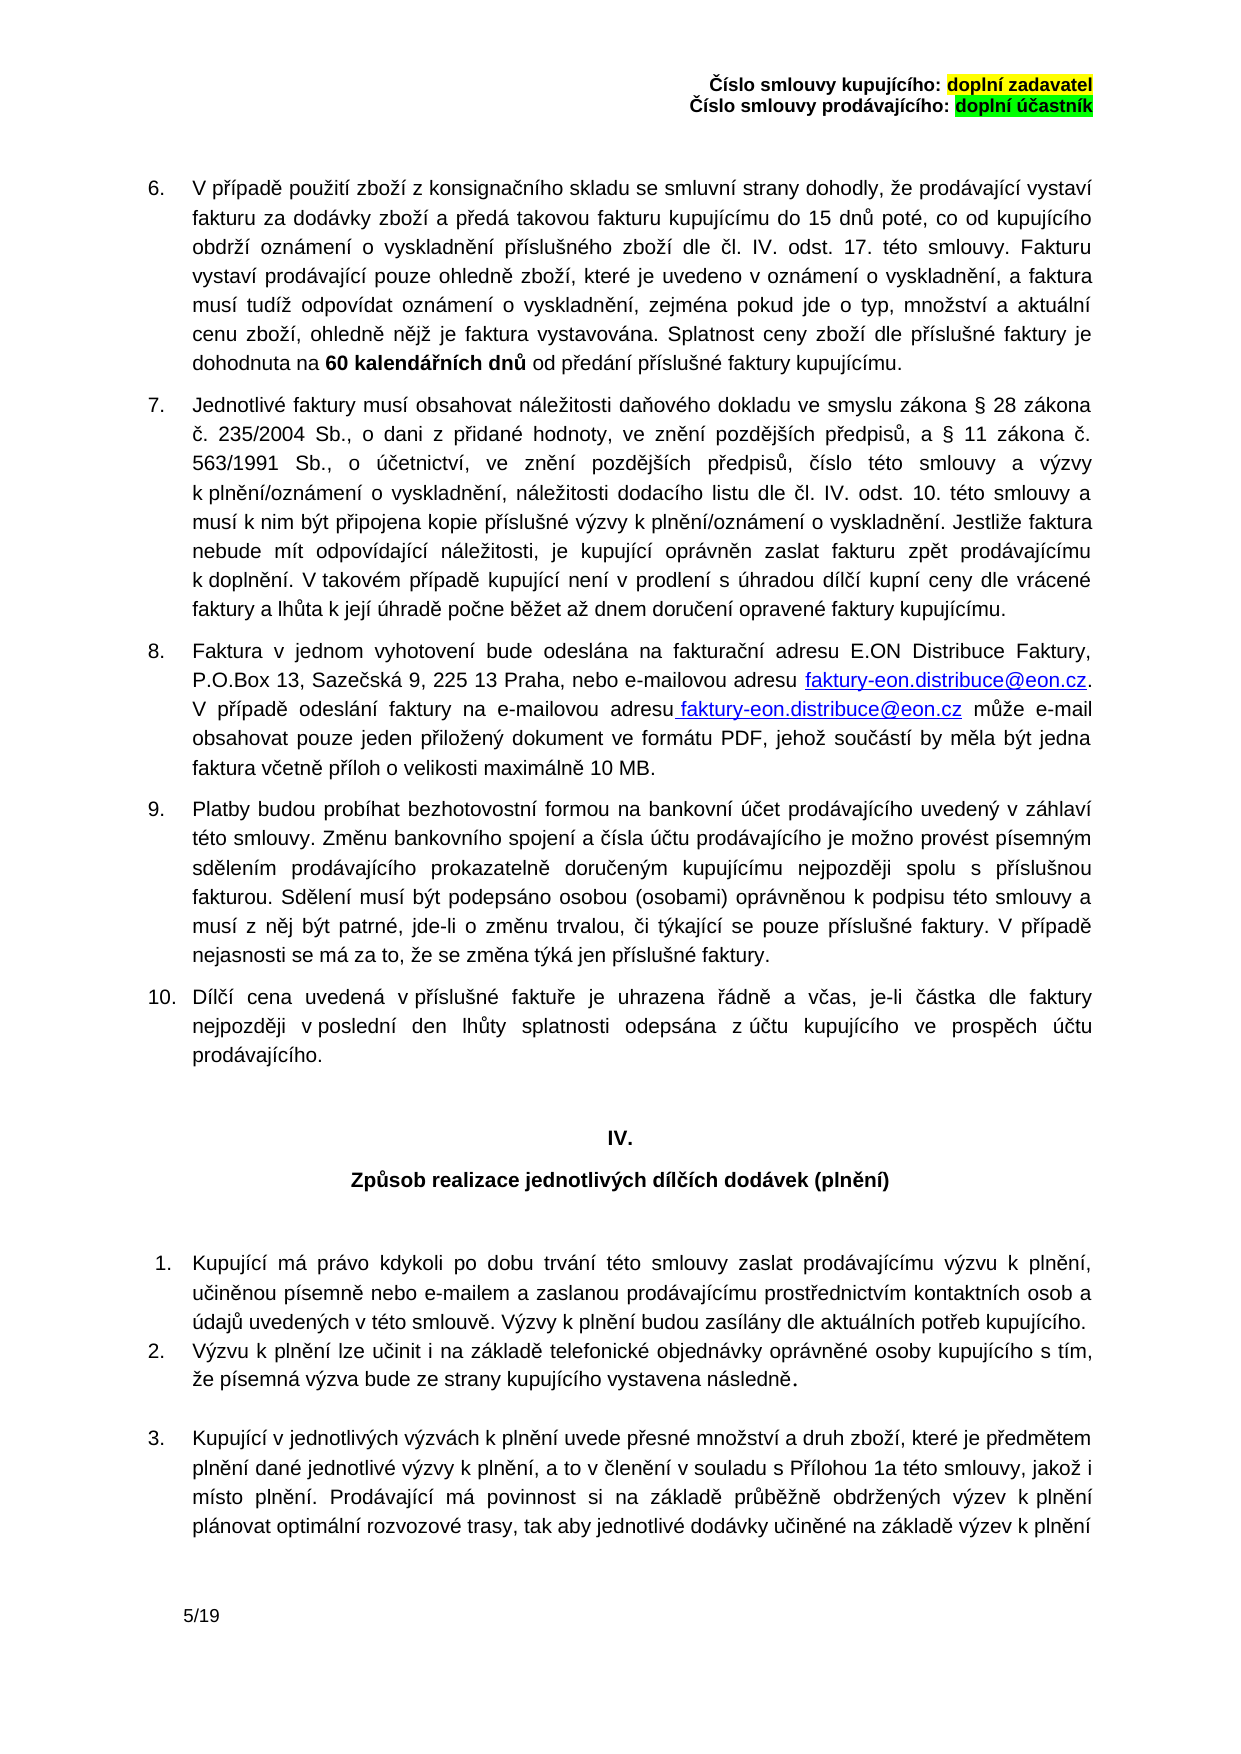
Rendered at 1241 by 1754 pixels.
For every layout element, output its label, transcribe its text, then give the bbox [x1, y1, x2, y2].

list Dílčí cena uvedená v příslušné faktuře je uhrazena řádně a včas, je-li částka dle faktury nejpozději v poslední den lhůty splatnosti odepsána z účtu kupujícího ve prospěch účtu prodávajícího. [148, 979, 1093, 1067]
text IV. [148, 1121, 1093, 1150]
list Výzvu k plnění lze učinit i na základě telefonické objednávky oprávněné osoby kupujícího s tím, že písemná výzva bude ze strany kupujícího vystavena následně. [148, 1333, 1093, 1392]
list V případě použití zboží z konsignačního skladu se smluvní strany dohodly, že prodávající vystaví fakturu za dodávky zboží a předá takovou fakturu kupujícímu do 15 dnů poté, co od kupujícího obdrží oznámení o vyskladnění příslušného zboží dle čl. IV. odst. 17. této smlouvy. Fakturu vystaví prodávající pouze ohledně zboží, které je uvedeno v oznámení o vyskladnění, a faktura musí tudíž odpovídat oznámení o vyskladnění, zejména pokud jde o typ, množství a aktuální cenu zboží, ohledně nějž je faktura vystavována. Splatnost ceny zboží dle příslušné faktury je dohodnuta na 60 kalendářních dnů od předání příslušné faktury kupujícímu. [148, 171, 1093, 375]
list Faktura v jednom vyhotovení bude odeslána na fakturační adresu E.ON Distribuce Faktury, P.O.Box 13, Sazečská 9, 225 13 Praha, nebo e-mailovou adresu faktury-eon.distribuce@eon.cz. V případě odeslání faktury na e-mailovou adresu faktury-eon.distribuce@eon.cz může e-mail obsahovat pouze jeden přiložený dokument ve formátu PDF, jehož součástí by měla být jedna faktura včetně příloh o velikosti maximálně 10 MB. [148, 633, 1093, 779]
text Způsob realizace jednotlivých dílčích dodávek (plnění) [148, 1163, 1093, 1192]
list Jednotlivé faktury musí obsahovat náležitosti daňového dokladu ve smyslu zákona § 28 zákona č. 235/2004 Sb., o dani z přidané hodnoty, ve znění pozdějších předpisů, a § 11 zákona č. 563/1991 Sb., o účetnictví, ve znění pozdějších předpisů, číslo této smlouvy a výzvy k plnění/oznámení o vyskladnění, náležitosti dodacího listu dle čl. IV. odst. 10. této smlouvy a musí k nim být připojena kopie příslušné výzvy k plnění/oznámení o vyskladnění. Jestliže faktura nebude mít odpovídající náležitosti, je kupující oprávněn zaslat fakturu zpět prodávajícímu k doplnění. V takovém případě kupující není v prodlení s úhradou dílčí kupní ceny dle vrácené faktury a lhůta k její úhradě počne běžet až dnem doručení opravené faktury kupujícímu. [148, 388, 1093, 621]
list Kupující má právo kdykoli po dobu trvání této smlouvy zaslat prodávajícímu výzvu k plnění, učiněnou písemně nebo e-mailem a zaslanou prodávajícímu prostřednictvím kontaktních osob a údajů uvedených v této smlouvě. Výzvy k plnění budou zasílány dle aktuálních potřeb kupujícího. [154, 1246, 1093, 1333]
list Platby budou probíhat bezhotovostní formou na bankovní účet prodávajícího uvedený v záhlaví této smlouvy. Změnu bankovního spojení a čísla účtu prodávajícího je možno provést písemným sdělením prodávajícího prokazatelně doručeným kupujícímu nejpozději spolu s příslušnou fakturou. Sdělení musí být podepsáno osobou (osobami) oprávněnou k podpisu této smlouvy a musí z něj být patrné, jde-li o změnu trvalou, či týkající se pouze příslušné faktury. V případě nejasnosti se má za to, že se změna týká jen příslušné faktury. [148, 792, 1093, 967]
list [148, 1421, 1093, 1538]
